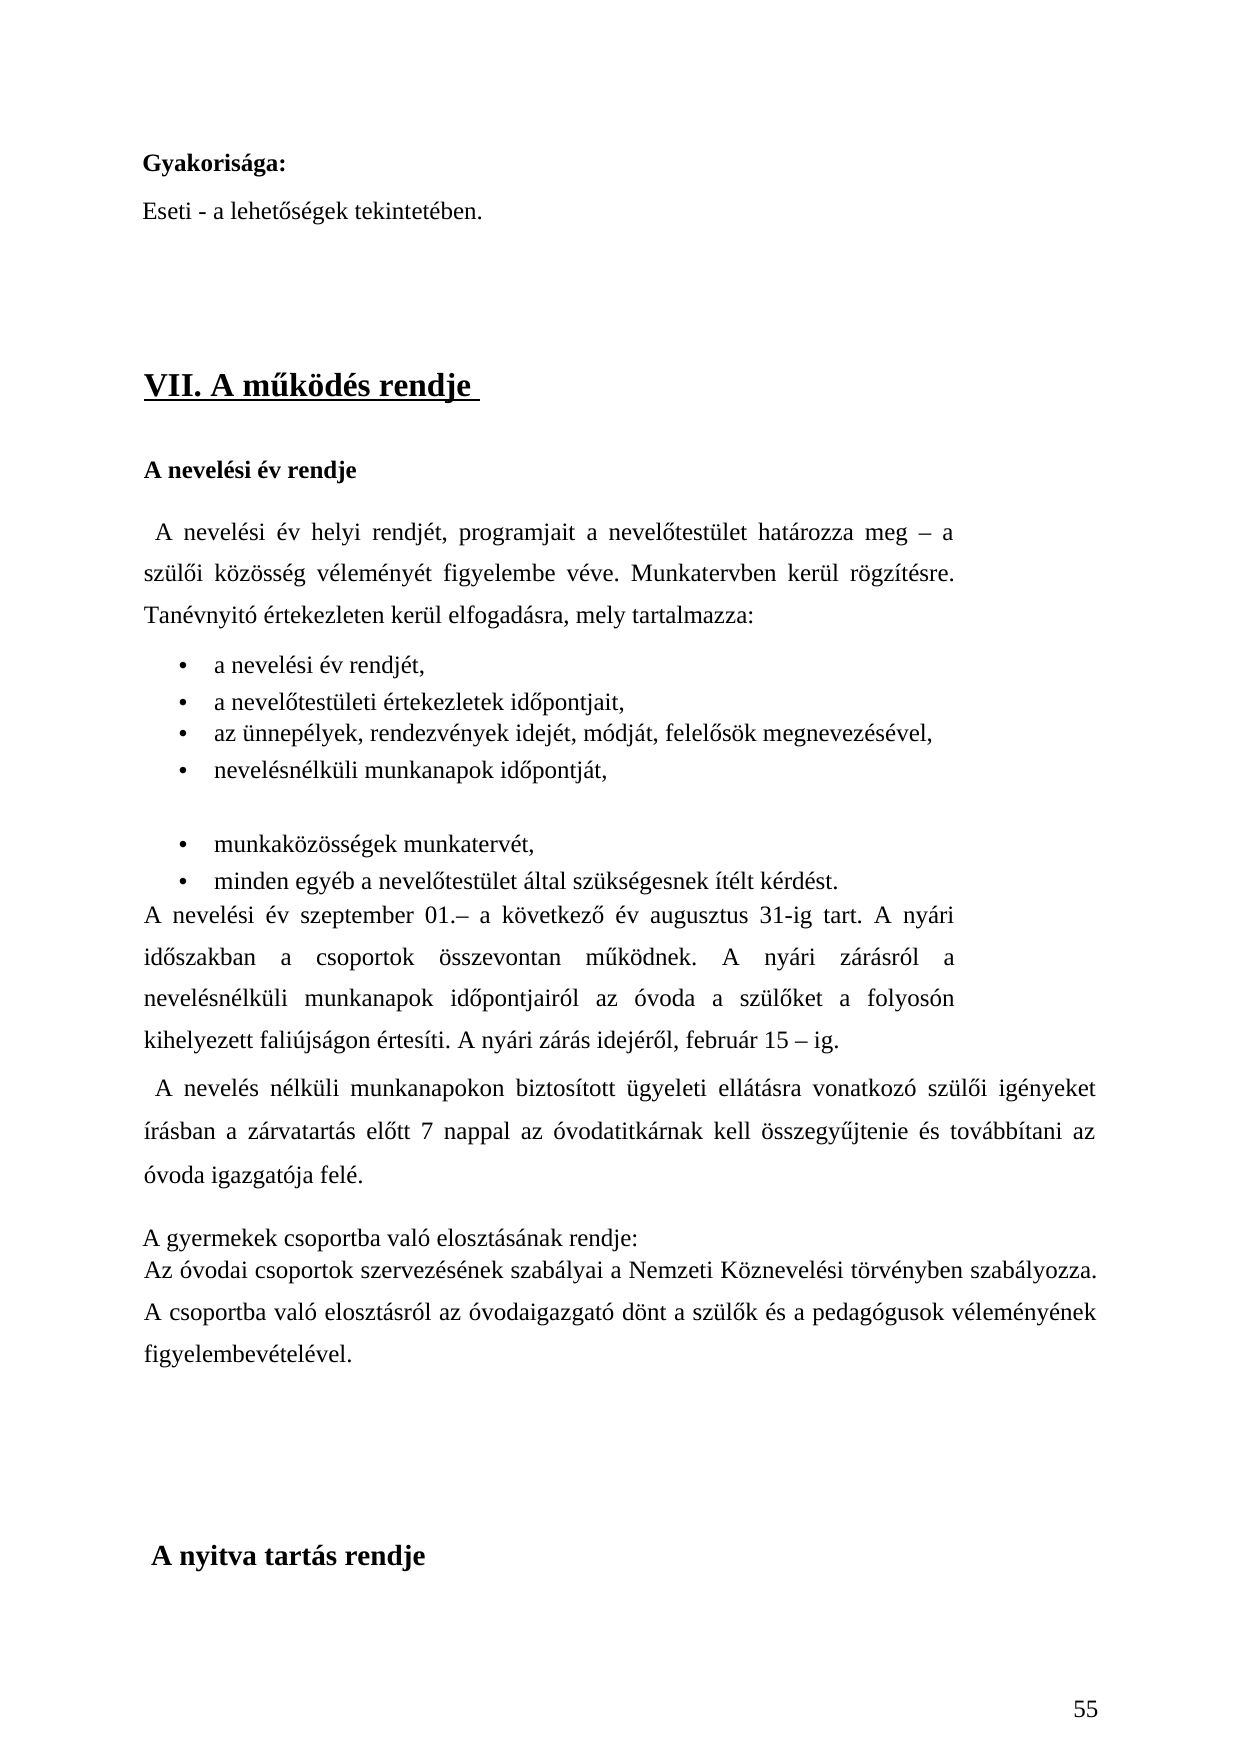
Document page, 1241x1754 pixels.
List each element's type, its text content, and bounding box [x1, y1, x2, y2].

text A nevelési év szeptember 01.– a következő év augusztus 31-ig tart. A nyári időszakban a csoportok összevontan működnek. A nyári zárásról a nevelésnélküli munkanapok időpontjairól az óvoda a szülőket a folyosón kihelyezett faliújságon értesíti. A nyári zárás idejéről, február 15 – ig. [143, 900, 955, 1054]
list a nevelési év rendjét, [179, 650, 1096, 679]
list az ünnepélyek, rendezvények idejét, módját, felelősök megnevezésével, [179, 718, 1096, 747]
list munkaközösségek munkatervét, [179, 829, 1096, 858]
list a nevelőtestületi értekezletek időpontjait, [179, 687, 1096, 716]
text A nyitva tartás rendje [143, 1538, 1098, 1572]
list minden egyéb a nevelőtestület által szükségesnek ítélt kérdést. [179, 866, 1096, 894]
text Gyakorisága: [142, 148, 1098, 176]
text VII. A működés rendje [143, 366, 1098, 404]
text Az óvodai csoportok szervezésének szabályai a Nemzeti Köznevelési törvényben szabályozza. A csoportba való elosztásról az óvodaigazgató dönt a szülők és a pedagógusok véleményének figyelembevételével. [143, 1256, 1098, 1368]
text A gyermekek csoportba való elosztásának rendje: [142, 1223, 1097, 1252]
text A nevelés nélküli munkanapokon biztosított ügyeleti ellátásra vonatkozó szülői igényeket írásban a zárvatartás előtt 7 nappal az óvodatitkárnak kell összegyűjtenie és továbbítani az óvoda igazgatója felé. [143, 1073, 1096, 1188]
text A nevelési év rendje [143, 455, 1098, 483]
list nevelésnélküli munkanapok időpontját, [179, 755, 1096, 783]
text A nevelési év helyi rendjét, programjait a nevelőtestület határozza meg – a szülői közösség véleményét figyelembe véve. Munkatervben kerül rögzítésre. Tanévnyitó értekezleten kerül elfogadásra, mely tartalmazza: [143, 517, 955, 629]
text Eseti - a lehetőségek tekintetében. [142, 196, 1098, 225]
